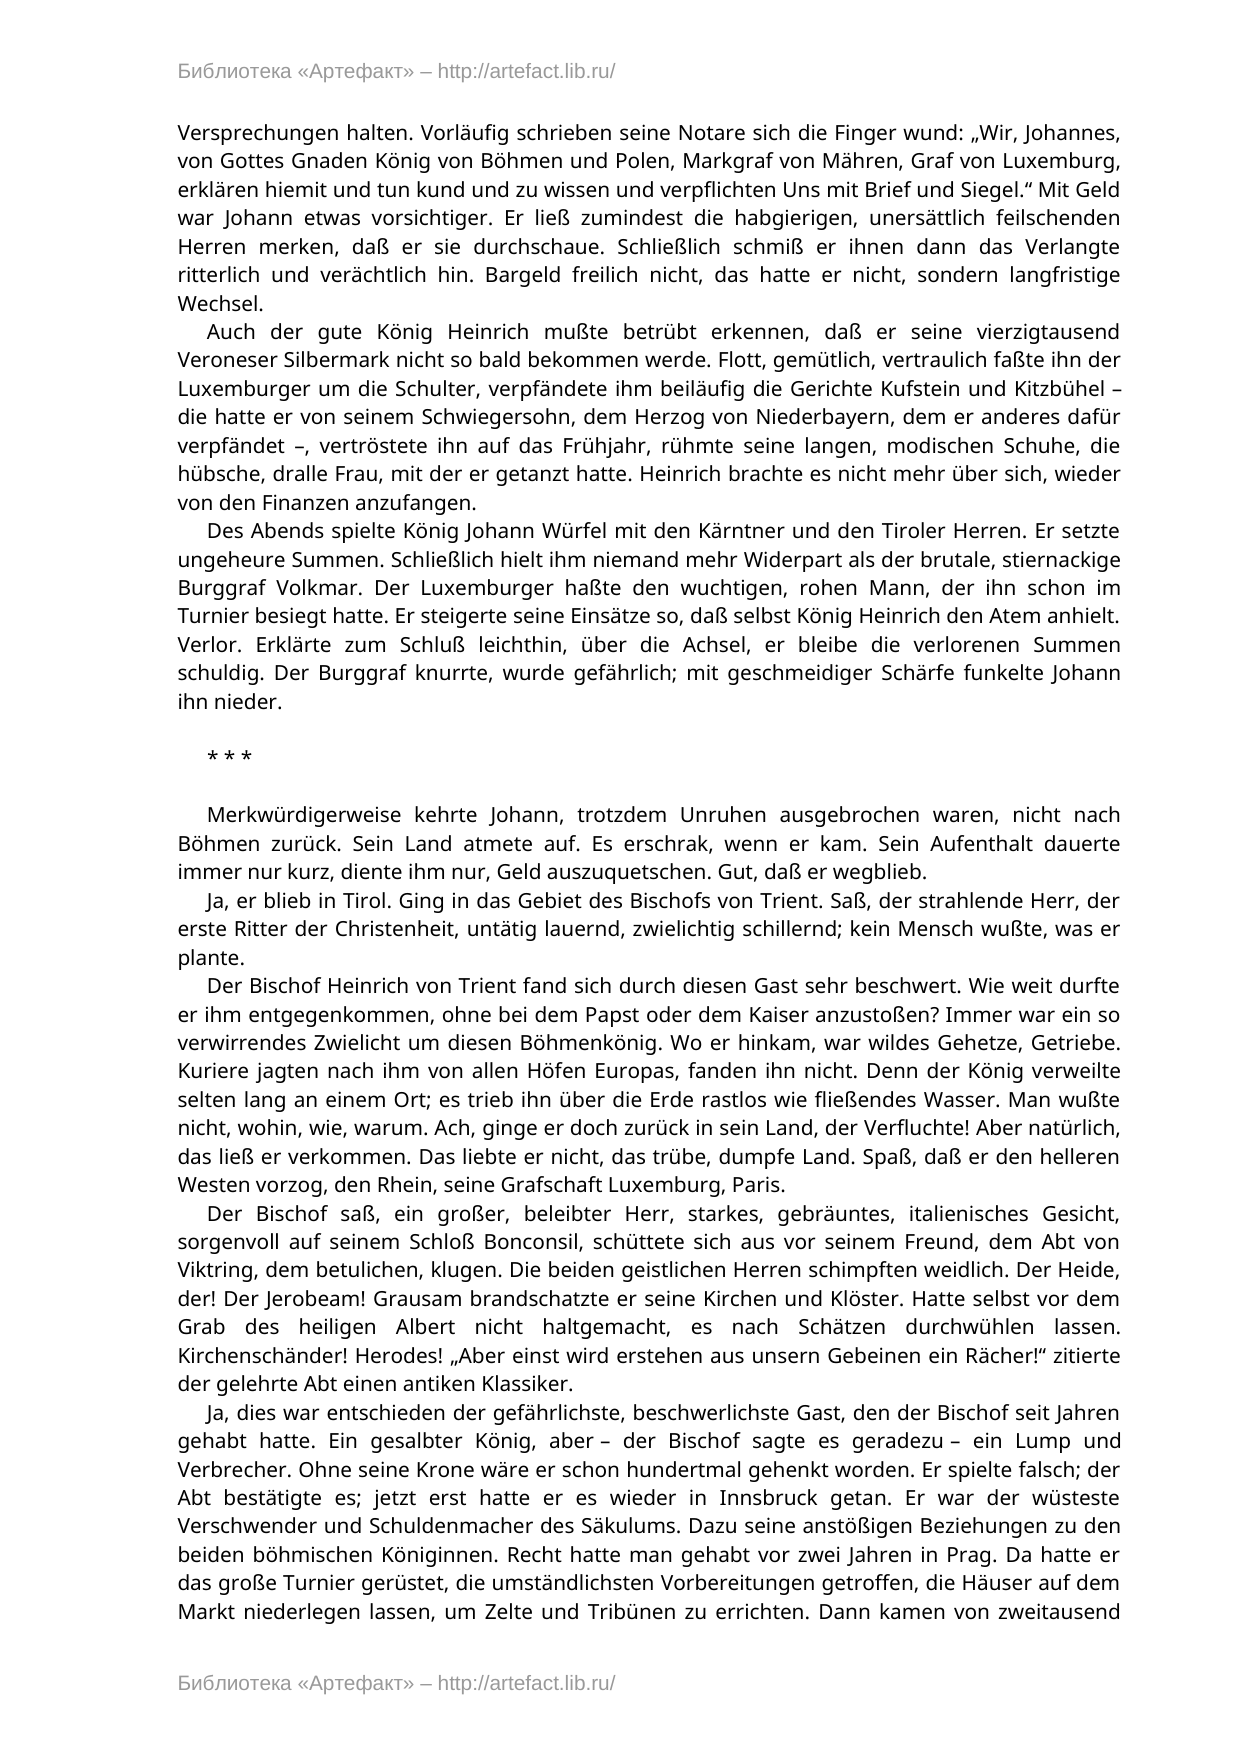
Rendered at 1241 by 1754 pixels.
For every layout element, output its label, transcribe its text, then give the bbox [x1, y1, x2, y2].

text Der Bischof Heinrich von Trient fand sich durch diesen Gast sehr beschwert. Wie weit durfte er ihm entgegenkommen, ohne bei dem Papst oder dem Kaiser anzustoßen? Immer war ein so verwirrendes Zwielicht um diesen Böhmenkönig. Wo er hinkam, war wildes Gehetze, Getriebe. Kuriere jagten nach ihm von allen Höfen Europas, fanden ihn nicht. Denn der König verweilte selten lang an einem Ort; es trieb ihn über die Erde rastlos wie fließendes Wasser. Man wußte nicht, wohin, wie, warum. Ach, ginge er doch zurück in sein Land, der Verfluchte! Aber natürlich, das ließ er verkommen. Das liebte er nicht, das trübe, dumpfe Land. Spaß, daß er den helleren Westen vorzog, den Rhein, seine Grafschaft Luxemburg, Paris. [177, 971, 1122, 1199]
text Des Abends spielte König Johann Würfel mit den Kärntner und den Tiroler Herren. Er setzte ungeheure Summen. Schließlich hielt ihm niemand mehr Widerpart als der brutale, stiernackige Burggraf Volkmar. Der Luxemburger haßte den wuchtigen, rohen Mann, der ihn schon im Turnier besiegt hatte. Er steigerte seine Einsätze so, daß selbst König Heinrich den Atem anhielt. Verlor. Erklärte zum Schluß leichthin, über die Achsel, er bleibe die verlorenen Summen schuldig. Der Burggraf knurrte, wurde gefährlich; mit geschmeidiger Schärfe funkelte Johann ihn nieder. [177, 516, 1122, 715]
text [177, 118, 1122, 317]
text * * * [177, 744, 1122, 772]
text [177, 1398, 1122, 1625]
text Der Bischof saß, ein großer, beleibter Herr, starkes, gebräuntes, italienisches Gesicht, sorgenvoll auf seinem Schloß Bonconsil, schüttete sich aus vor seinem Freund, dem Abt von Viktring, dem betulichen, klugen. Die beiden geistlichen Herren schimpften weidlich. Der Heide, der! Der Jerobeam! Grausam brandschatzte er seine Kirchen und Klöster. Hatte selbst vor dem Grab des heiligen Albert nicht haltgemacht, es nach Schätzen durchwühlen lassen. Kirchenschänder! Herodes! „Aber einst wird erstehen aus unsern Gebeinen ein Rächer!“ zitierte der gelehrte Abt einen antiken Klassiker. [177, 1199, 1122, 1398]
text Merkwürdigerweise kehrte Johann, trotzdem Unruhen ausgebrochen waren, nicht nach Böhmen zurück. Sein Land atmete auf. Es erschrak, wenn er kam. Sein Aufenthalt dauerte immer nur kurz, diente ihm nur, Geld auszuquetschen. Gut, daß er wegblieb. [177, 801, 1122, 886]
text Auch der gute König Heinrich mußte betrübt erkennen, daß er seine vierzigtausend Veroneser Silbermark nicht so bald bekommen werde. Flott, gemütlich, vertraulich faßte ihn der Luxemburger um die Schulter, verpfändete ihm beiläufig die Gerichte Kufstein und Kitzbühel – die hatte er von seinem Schwiegersohn, dem Herzog von Niederbayern, dem er anderes dafür verpfändet –, vertröstete ihn auf das Frühjahr, rühmte seine langen, modischen Schuhe, die hübsche, dralle Frau, mit der er getanzt hatte. Heinrich brachte es nicht mehr über sich, wieder von den Finanzen anzufangen. [177, 317, 1122, 516]
text Ja, er blieb in Tirol. Ging in das Gebiet des Bischofs von Trient. Saß, der strahlende Herr, der erste Ritter der Christenheit, untätig lauernd, zwielichtig schillernd; kein Mensch wußte, was er plante. [177, 886, 1122, 971]
